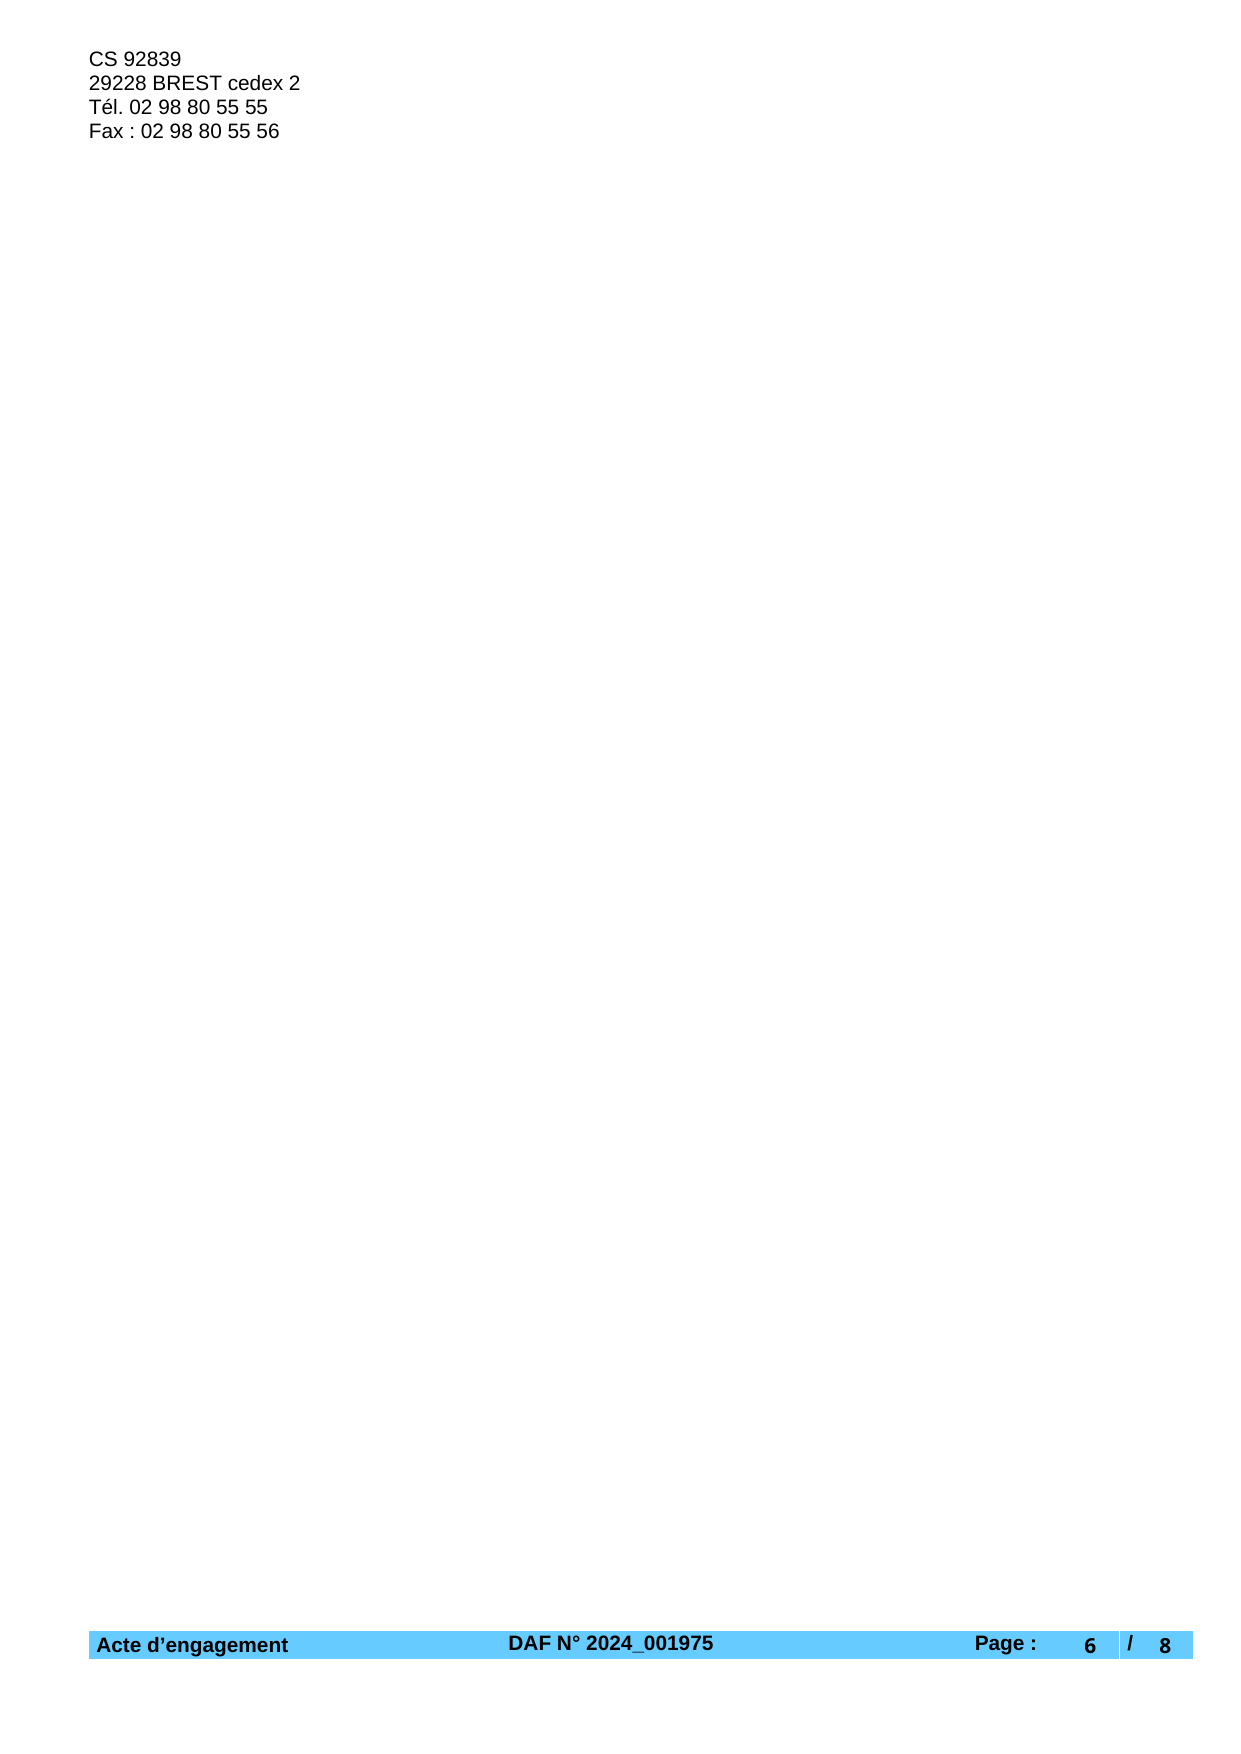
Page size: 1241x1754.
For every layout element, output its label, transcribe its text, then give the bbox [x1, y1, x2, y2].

text Tél. 02 98 80 55 55 [89, 95, 1152, 119]
text CS 92839 [89, 47, 1152, 71]
text 29228 BREST cedex 2 [89, 71, 1152, 95]
text Fax : 02 98 80 55 56 [89, 119, 1152, 143]
